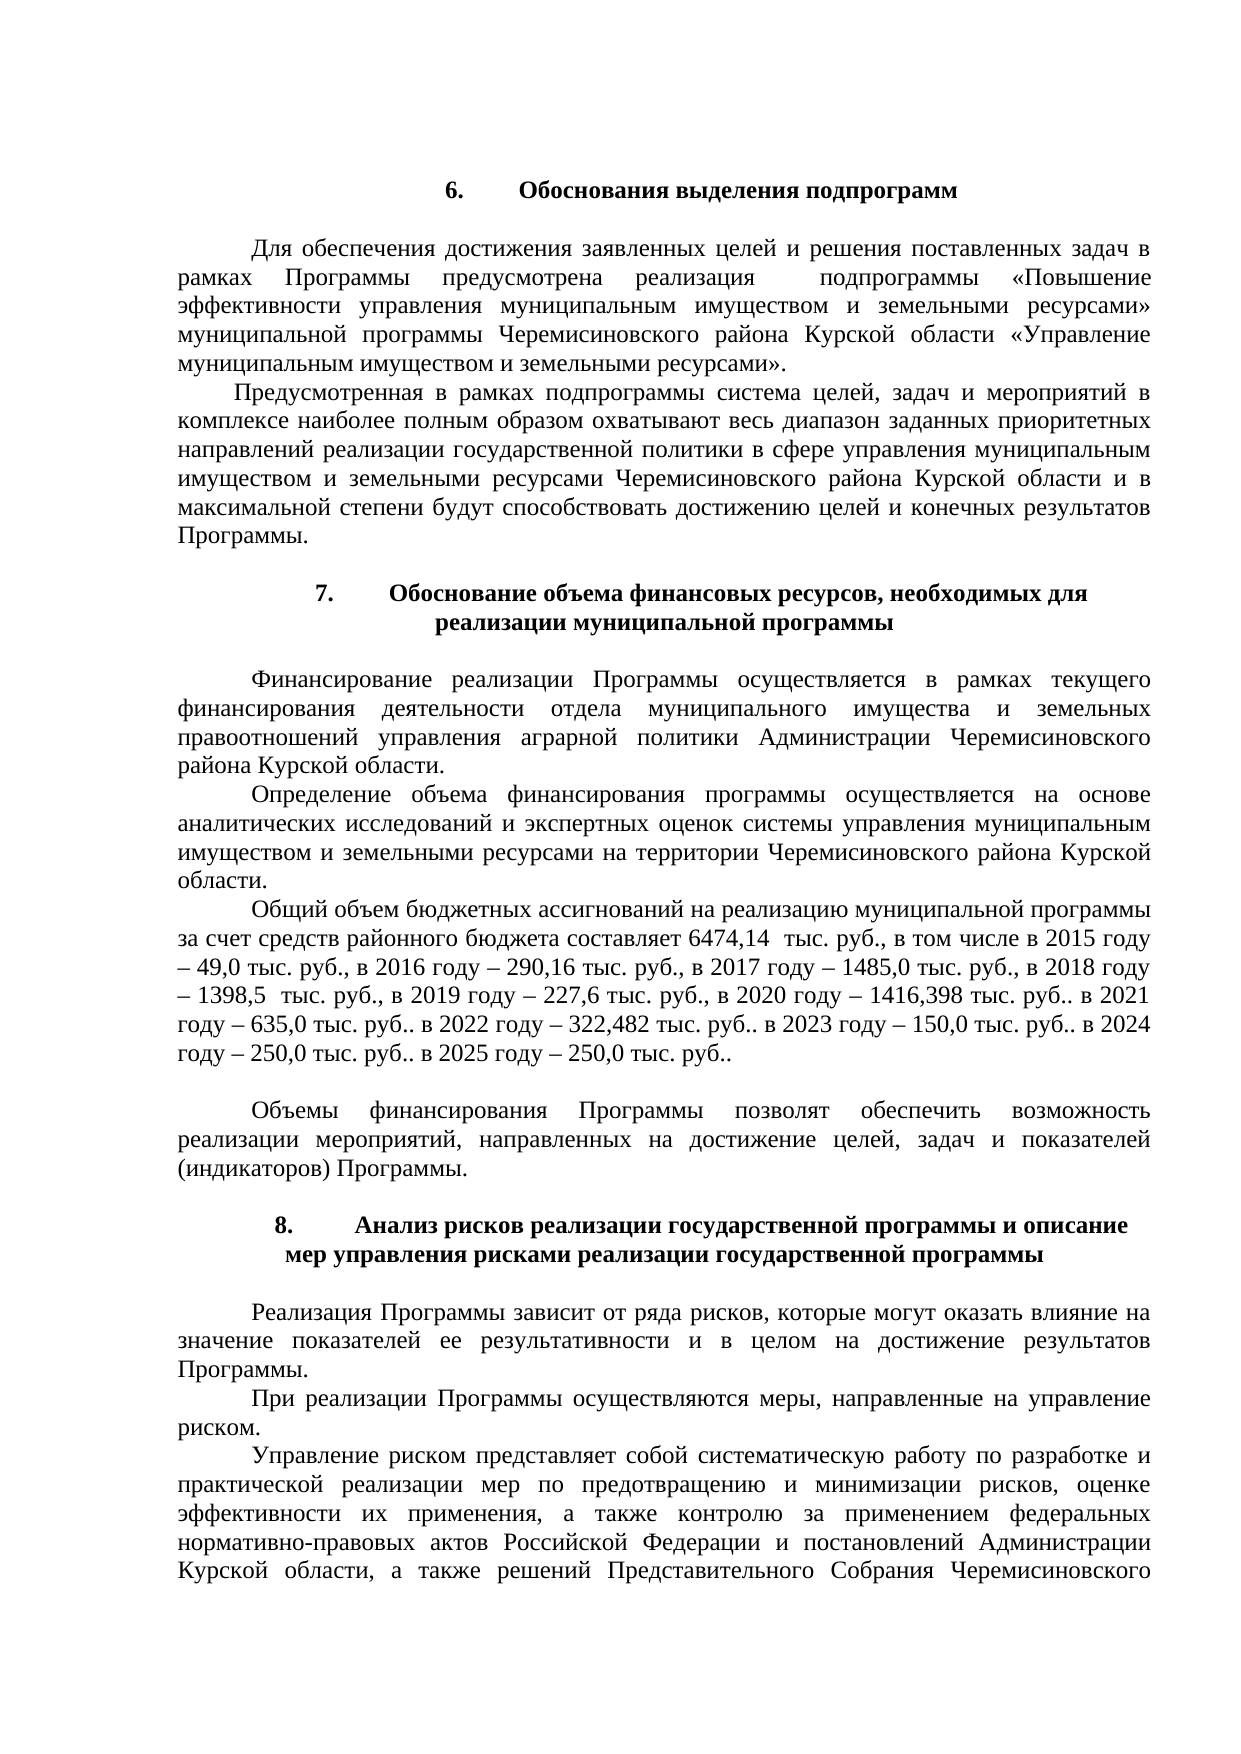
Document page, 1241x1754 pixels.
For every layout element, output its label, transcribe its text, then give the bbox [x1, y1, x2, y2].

text Объемы финансирования Программы позволят обеспечить возможность реализации мероприятий, направленных на достижение целей, задач и показателей (индикаторов) Программы. [177, 1096, 1152, 1182]
text Для обеспечения достижения заявленных целей и решения поставленных задач в рамках Программы предусмотрена реализация подпрограммы «Повышение эффективности управления муниципальным имуществом и земельными ресурсами» муниципальной программы Черемисиновского района Курской области «Управление муниципальным имуществом и земельными ресурсами». [177, 233, 1152, 377]
list Обоснование объема финансовых ресурсов, необходимых для реализации муниципальной программы [177, 578, 1152, 636]
list Обоснования выделения подпрограмм [177, 176, 1152, 204]
text Общий объем бюджетных ассигнований на реализацию муниципальной программы за счет средств районного бюджета составляет 6474,14 тыс. руб., в том числе в 2015 году – 49,0 тыс. руб., в 2016 году – 290,16 тыс. руб., в 2017 году – 1485,0 тыс. руб., в 2018 году – 1398,5 тыс. руб., в 2019 году – 227,6 тыс. руб., в 2020 году – 1416,398 тыс. руб.. в 2021 году – 635,0 тыс. руб.. в 2022 году – 322,482 тыс. руб.. в 2023 году – 150,0 тыс. руб.. в 2024 году – 250,0 тыс. руб.. в 2025 году – 250,0 тыс. руб.. [177, 894, 1152, 1067]
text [177, 1441, 1152, 1584]
text Определение объема финансирования программы осуществляется на основе аналитических исследований и экспертных оценок системы управления муниципальным имуществом и земельными ресурсами на территории Черемисиновского района Курской области. [177, 779, 1152, 894]
text Финансирование реализации Программы осуществляется в рамках текущего финансирования деятельности отдела муниципального имущества и земельных правоотношений управления аграрной политики Администрации Черемисиновского района Курской области. [177, 664, 1152, 779]
text Предусмотренная в рамках подпрограммы система целей, задач и мероприятий в комплексе наиболее полным образом охватывают весь диапазон заданных приоритетных направлений реализации государственной политики в сфере управления муниципальным имуществом и земельными ресурсами Черемисиновского района Курской области и в максимальной степени будут способствовать достижению целей и конечных результатов Программы. [177, 377, 1152, 549]
list Анализ рисков реализации государственной программы и описание мер управления рисками реализации государственной программы [177, 1211, 1152, 1268]
text Реализация Программы зависит от ряда рисков, которые могут оказать влияние на значение показателей ее результативности и в целом на достижение результатов Программы. [177, 1297, 1152, 1383]
text При реализации Программы осуществляются меры, направленные на управление риском. [177, 1383, 1152, 1441]
